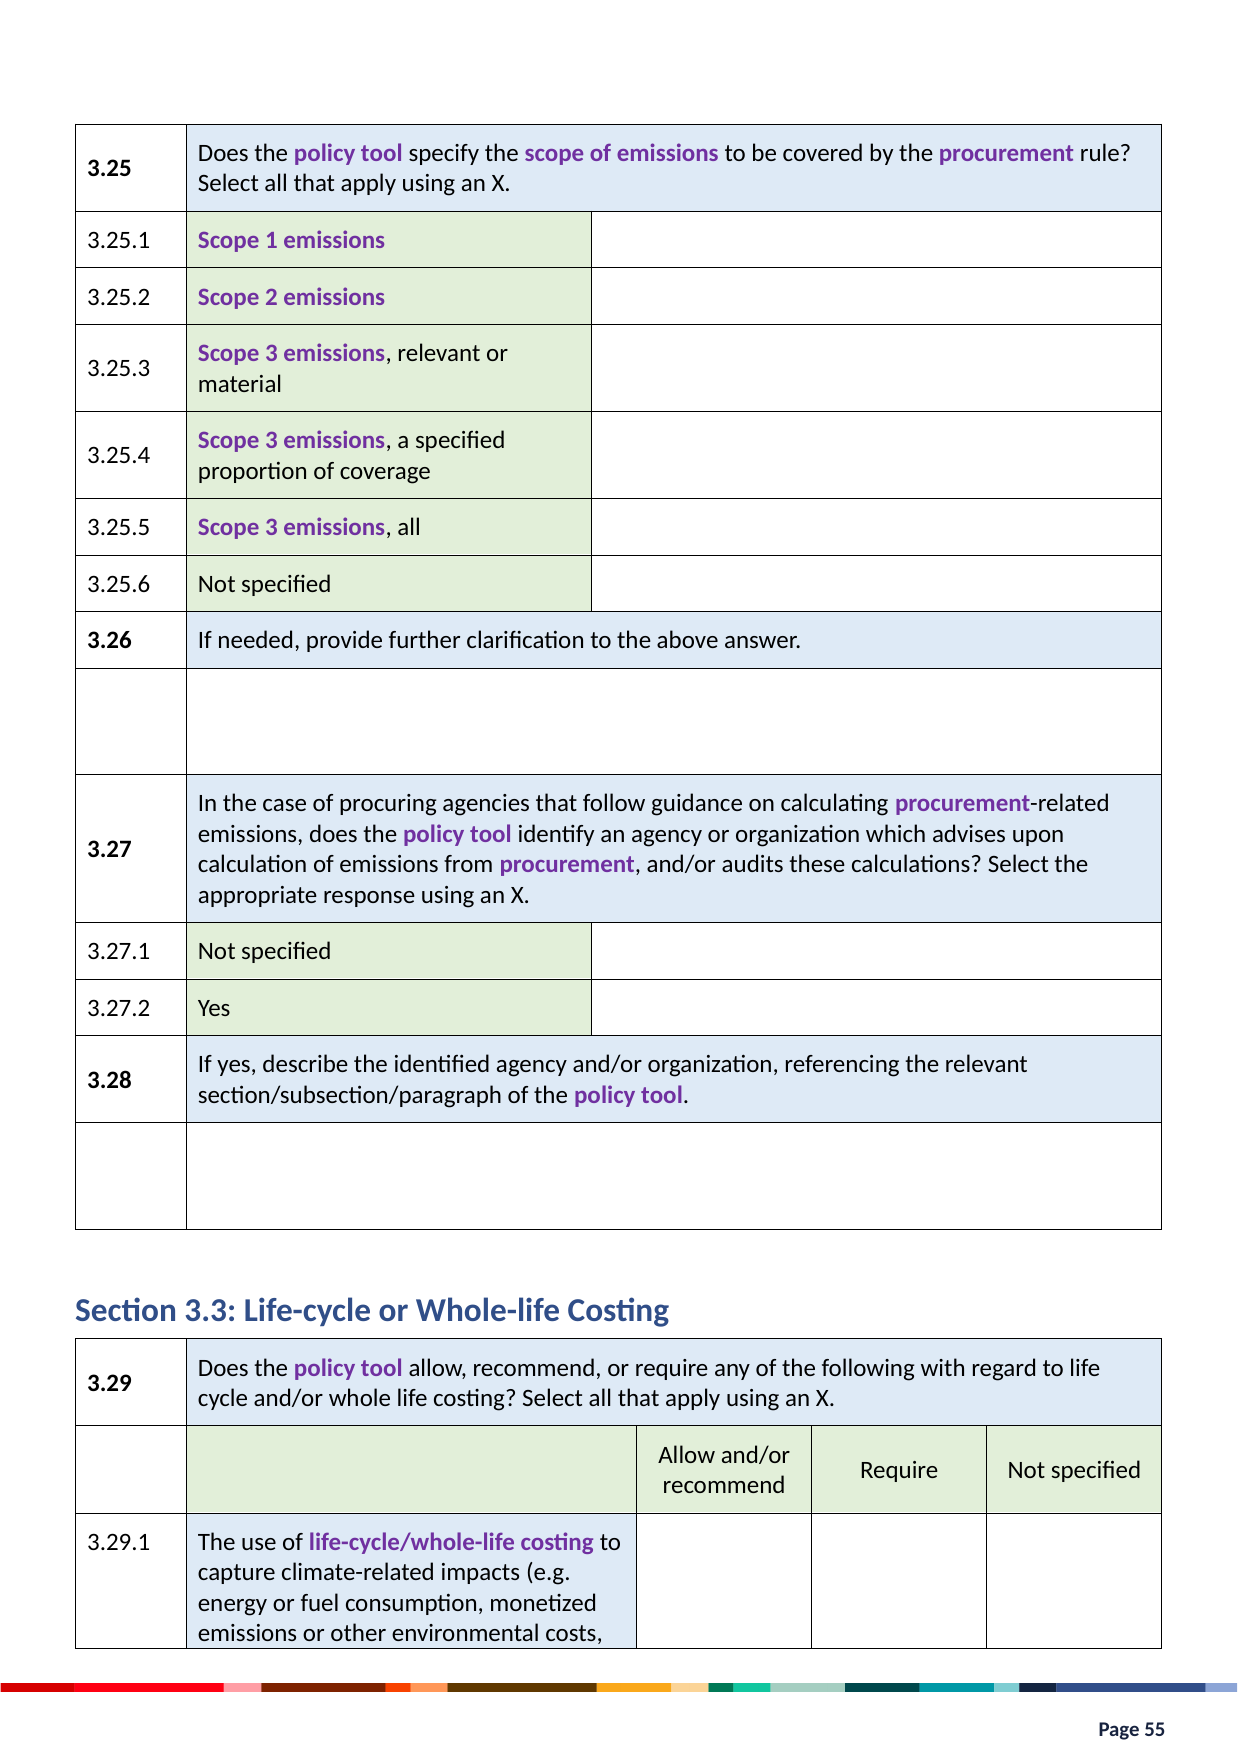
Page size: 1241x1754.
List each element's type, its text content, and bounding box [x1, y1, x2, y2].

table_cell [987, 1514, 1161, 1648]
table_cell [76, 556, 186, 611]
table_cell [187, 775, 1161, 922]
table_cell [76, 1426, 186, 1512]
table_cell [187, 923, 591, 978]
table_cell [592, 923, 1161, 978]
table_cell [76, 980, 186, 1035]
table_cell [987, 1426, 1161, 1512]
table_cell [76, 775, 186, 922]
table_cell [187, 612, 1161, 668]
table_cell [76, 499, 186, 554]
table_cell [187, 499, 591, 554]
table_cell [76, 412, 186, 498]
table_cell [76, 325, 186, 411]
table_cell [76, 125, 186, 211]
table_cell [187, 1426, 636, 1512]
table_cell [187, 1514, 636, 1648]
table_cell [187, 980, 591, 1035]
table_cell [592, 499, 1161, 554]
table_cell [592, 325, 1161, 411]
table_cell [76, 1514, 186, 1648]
picture [0, 1683, 1236, 1692]
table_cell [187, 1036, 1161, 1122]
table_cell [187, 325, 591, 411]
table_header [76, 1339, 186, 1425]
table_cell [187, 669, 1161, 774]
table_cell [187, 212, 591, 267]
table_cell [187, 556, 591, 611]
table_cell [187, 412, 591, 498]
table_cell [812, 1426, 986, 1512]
subtitle Section 3.3: Life-cycle or Whole-life Costing [75, 1289, 1165, 1330]
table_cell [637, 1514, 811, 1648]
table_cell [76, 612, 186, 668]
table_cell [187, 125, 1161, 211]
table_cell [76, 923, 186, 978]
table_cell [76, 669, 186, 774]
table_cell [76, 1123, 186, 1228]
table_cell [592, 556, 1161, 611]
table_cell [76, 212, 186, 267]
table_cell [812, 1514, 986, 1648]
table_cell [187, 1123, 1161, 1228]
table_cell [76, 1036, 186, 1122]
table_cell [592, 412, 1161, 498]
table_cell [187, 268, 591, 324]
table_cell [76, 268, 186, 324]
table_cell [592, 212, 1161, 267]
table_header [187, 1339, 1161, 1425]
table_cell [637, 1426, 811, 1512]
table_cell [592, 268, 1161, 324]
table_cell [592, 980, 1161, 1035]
